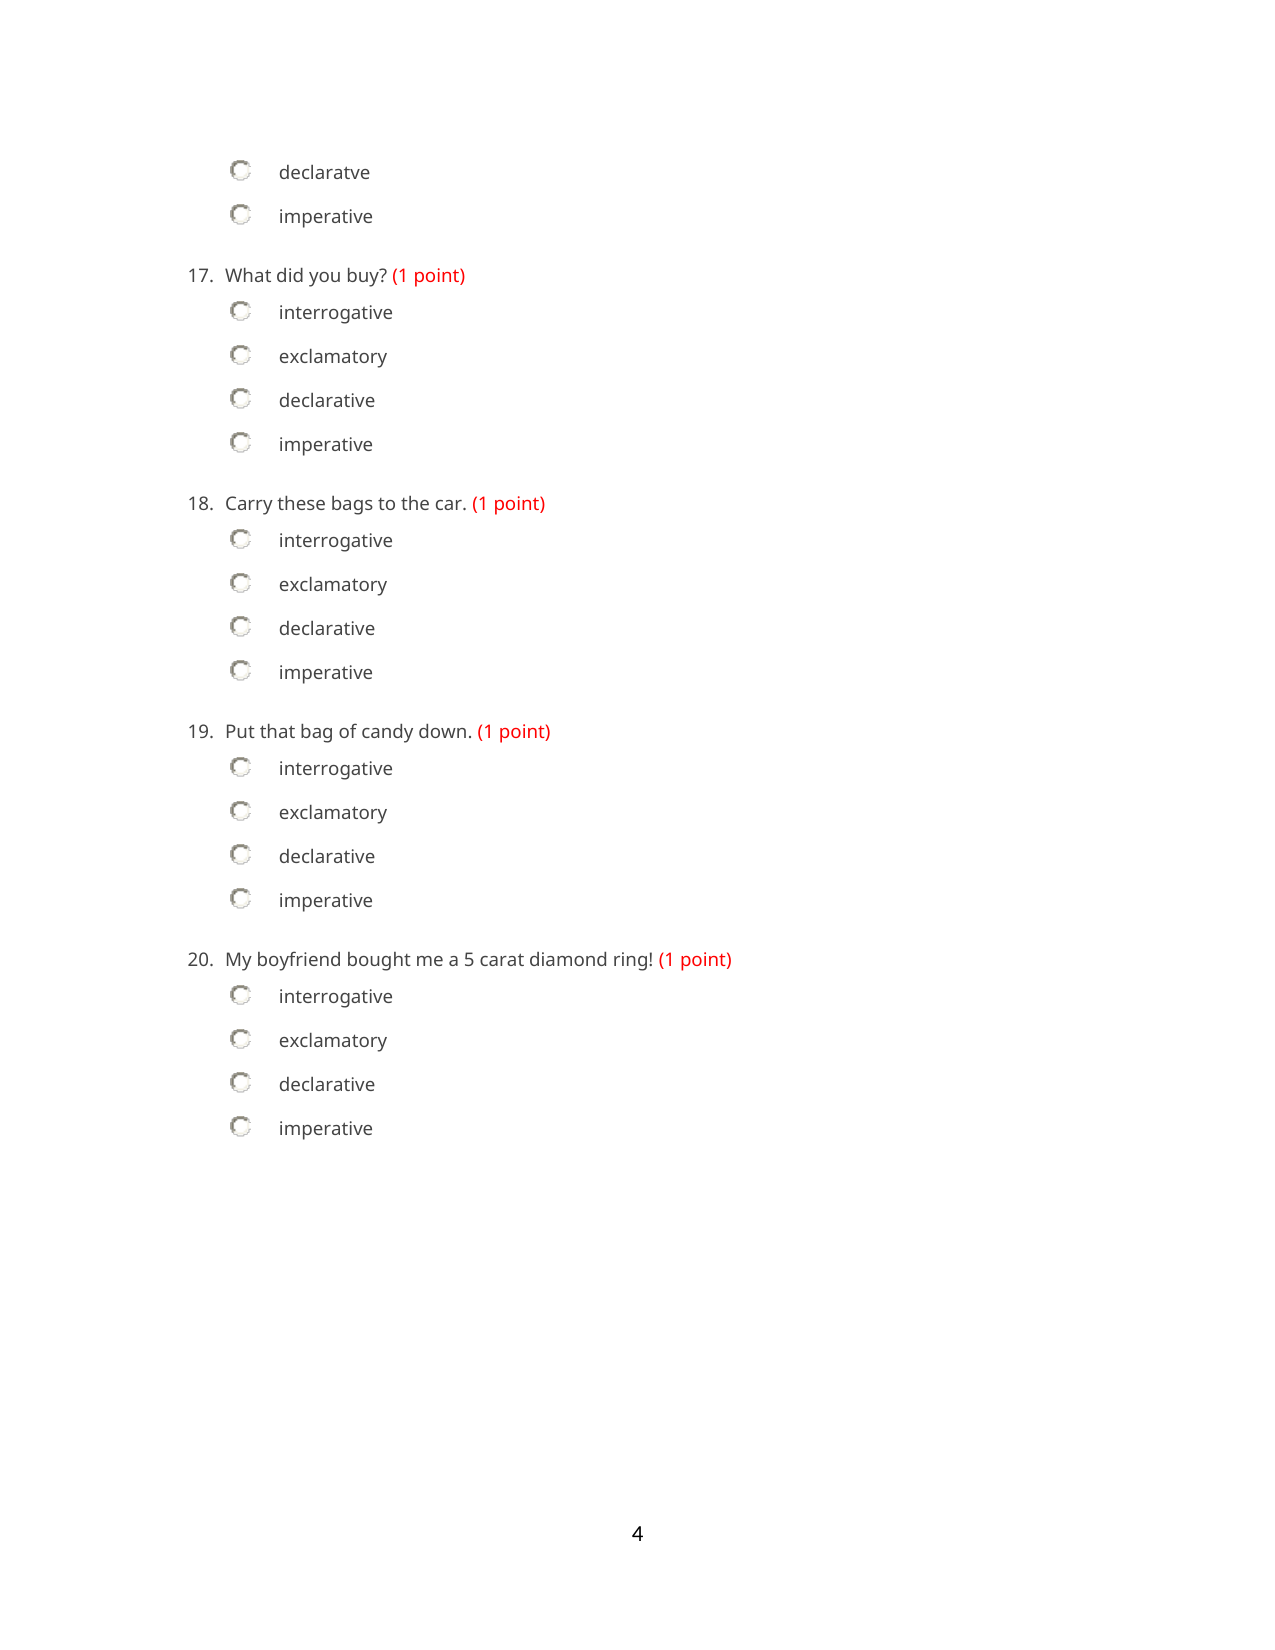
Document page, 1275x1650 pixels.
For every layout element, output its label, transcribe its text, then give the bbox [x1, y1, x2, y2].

table_cell What did you buy? (1 point) [150, 238, 1125, 466]
table_cell My boyfriend bought me a 5 carat diamond ring! (1 point) [150, 922, 1125, 1150]
table_cell Carry these bags to the car. (1 point) [150, 466, 1125, 694]
table_cell Put that bag of candy down. (1 point) [150, 694, 1125, 922]
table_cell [150, 150, 1125, 238]
